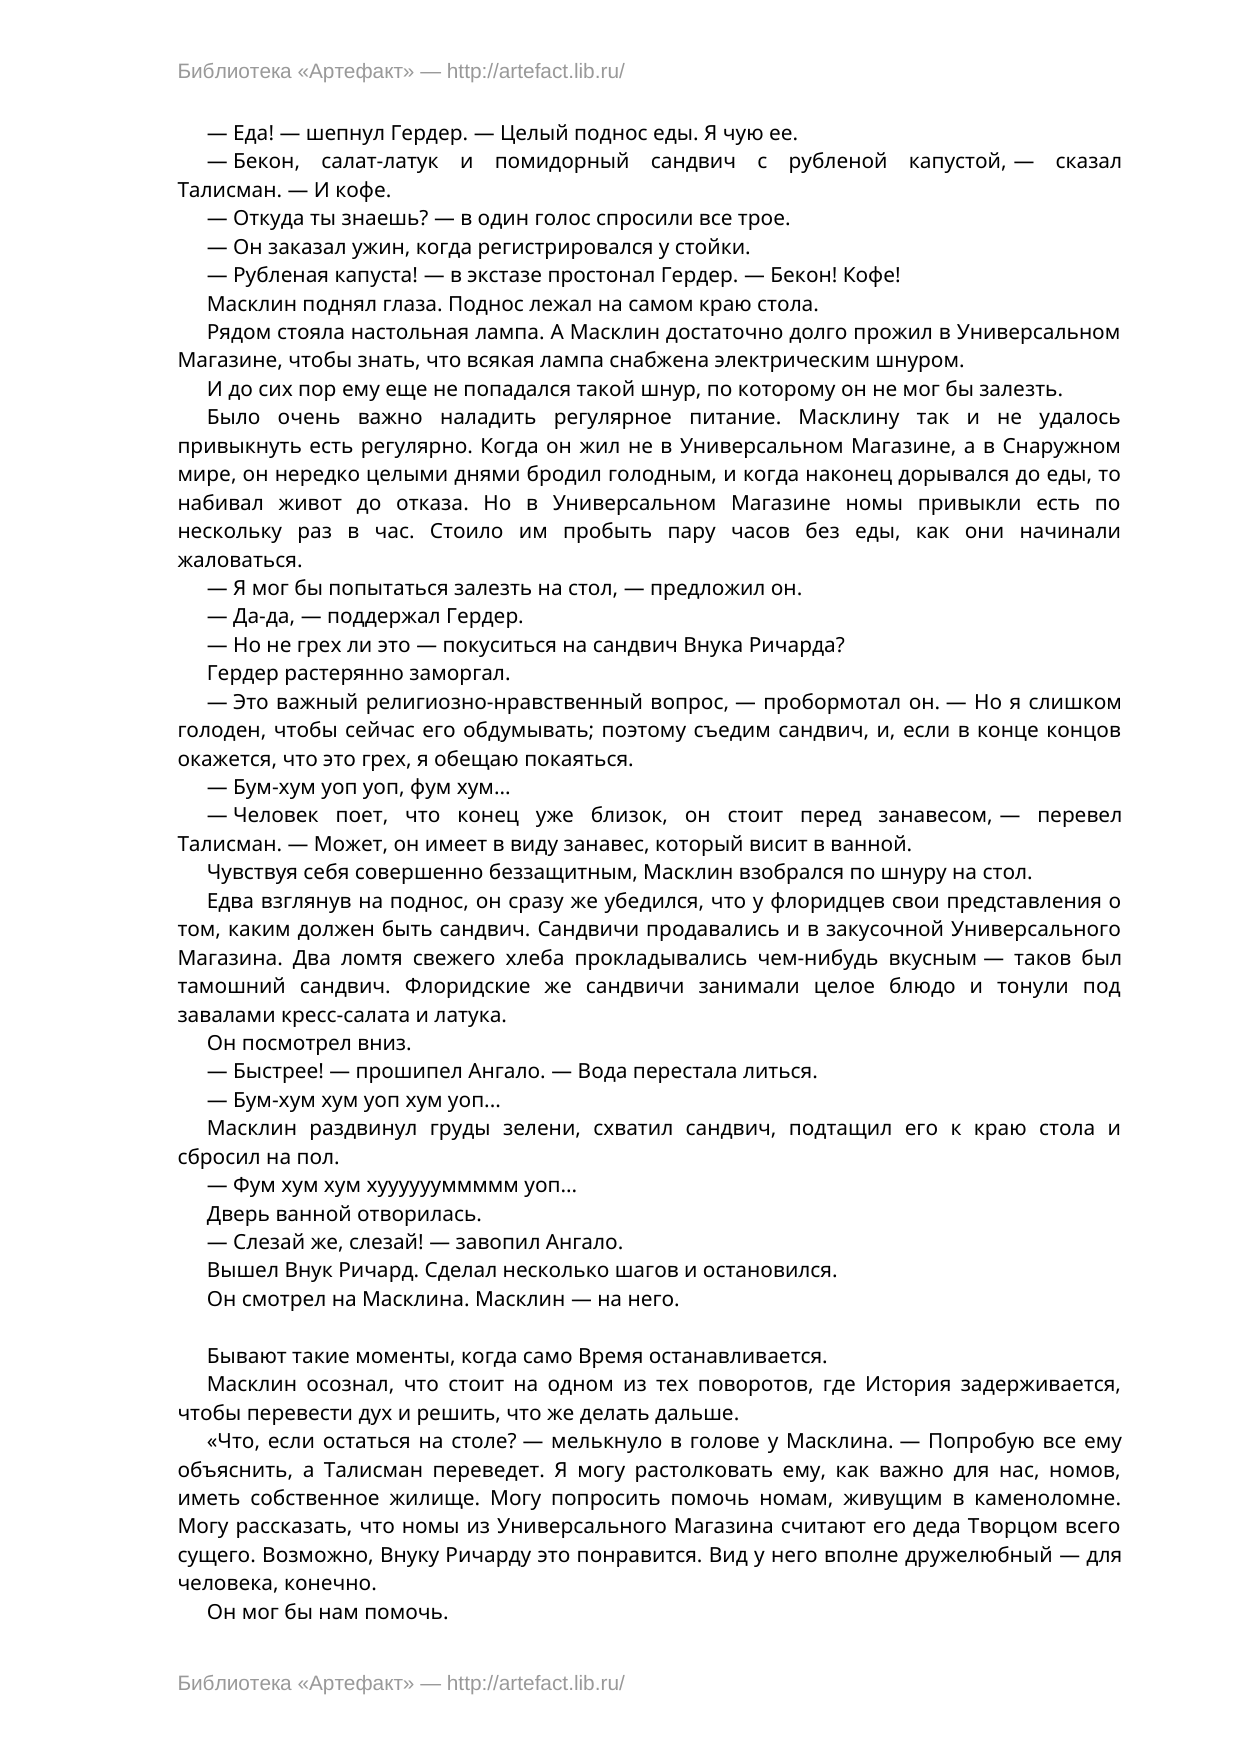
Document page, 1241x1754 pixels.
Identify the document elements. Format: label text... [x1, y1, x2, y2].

text — Я мог бы попытаться залезть на стол, — предложил он. [177, 573, 1122, 602]
text Гердер растерянно заморгал. [177, 658, 1122, 687]
text И до сих пор ему еще не попадался такой шнур, по которому он не мог бы залезть. [177, 374, 1122, 402]
text Он посмотрел вниз. [177, 1028, 1122, 1057]
text — Быстрее! — прошипел Ангало. — Вода перестала литься. [177, 1057, 1122, 1085]
text Масклин раздвинул груды зелени, схватил сандвич, подтащил его к краю стола и сбросил на пол. [177, 1113, 1122, 1170]
text «Что, если остаться на столе? — мелькнуло в голове у Масклина. — Попробую все ему объяснить, а Талисман переведет. Я могу растолковать ему, как важно для нас, номов, иметь собственное жилище. Могу попросить помочь номам, живущим в каменоломне. Могу рассказать, что номы из Универсального Магазина считают его деда Творцом всего сущего. Возможно, Внуку Ричарду это понравится. Вид у него вполне дружелюбный — для человека, конечно. [177, 1426, 1122, 1597]
text — Это важный религиозно-нравственный вопрос, — пробормотал он. — Но я слишком голоден, чтобы сейчас его обдумывать; поэтому съедим сандвич, и, если в конце концов окажется, что это грех, я обещаю покаяться. [177, 687, 1122, 772]
text — Откуда ты знаешь? — в один голос спросили все трое. [177, 203, 1122, 232]
text Масклин поднял глаза. Поднос лежал на самом краю стола. [177, 289, 1122, 317]
text — Бум-хум уоп уоп, фум хум... [177, 772, 1122, 801]
text — Человек поет, что конец уже близок, он стоит перед занавесом, — перевел Талисман. — Может, он имеет в виду занавес, который висит в ванной. [177, 801, 1122, 857]
text Он смотрел на Масклина. Масклин — на него. [177, 1284, 1122, 1312]
text — Слезай же, слезай! — завопил Ангало. [177, 1227, 1122, 1256]
text — Фум хум хум хууууууммммм уоп... [177, 1170, 1122, 1199]
text — Еда! — шепнул Гердер. — Целый поднос еды. Я чую ее. [177, 118, 1122, 147]
text — Бекон, салат-латук и помидорный сандвич с рубленой капустой, — сказал Талисман. — И кофе. [177, 147, 1122, 203]
text — Да-да, — поддержал Гердер. [177, 602, 1122, 630]
text Было очень важно наладить регулярное питание. Масклину так и не удалось привыкнуть есть регулярно. Когда он жил не в Универсальном Магазине, а в Снаружном мире, он нередко целыми днями бродил голодным, и когда наконец дорывался до еды, то набивал живот до отказа. Но в Универсальном Магазине номы привыкли есть по нескольку раз в час. Стоило им пробыть пару часов без еды, как они начинали жаловаться. [177, 402, 1122, 573]
text — Бум-хум хум уоп хум уоп... [177, 1085, 1122, 1113]
text — Рубленая капуста! — в экстазе простонал Гердер. — Бекон! Кофе! [177, 260, 1122, 289]
text Чувствуя себя совершенно беззащитным, Масклин взобрался по шнуру на стол. [177, 857, 1122, 886]
text Едва взглянув на поднос, он сразу же убедился, что у флоридцев свои представления о том, каким должен быть сандвич. Сандвичи продавались и в закусочной Универсального Магазина. Два ломтя свежего хлеба прокладывались чем-нибудь вкусным — таков был тамошний сандвич. Флоридские же сандвичи занимали целое блюдо и тонули под завалами кресс-салата и латука. [177, 886, 1122, 1028]
text Дверь ванной отворилась. [177, 1199, 1122, 1227]
text — Он заказал ужин, когда регистрировался у стойки. [177, 232, 1122, 260]
text Он мог бы нам помочь. [177, 1597, 1122, 1625]
text Бывают такие моменты, когда само Время останавливается. [177, 1341, 1122, 1369]
text Вышел Внук Ричард. Сделал несколько шагов и остановился. [177, 1256, 1122, 1284]
text — Но не грех ли это — покуситься на сандвич Внука Ричарда? [177, 630, 1122, 658]
text Масклин осознал, что стоит на одном из тех поворотов, где История задерживается, чтобы перевести дух и решить, что же делать дальше. [177, 1369, 1122, 1426]
text Рядом стояла настольная лампа. А Масклин достаточно долго прожил в Универсальном Магазине, чтобы знать, что всякая лампа снабжена электрическим шнуром. [177, 317, 1122, 374]
